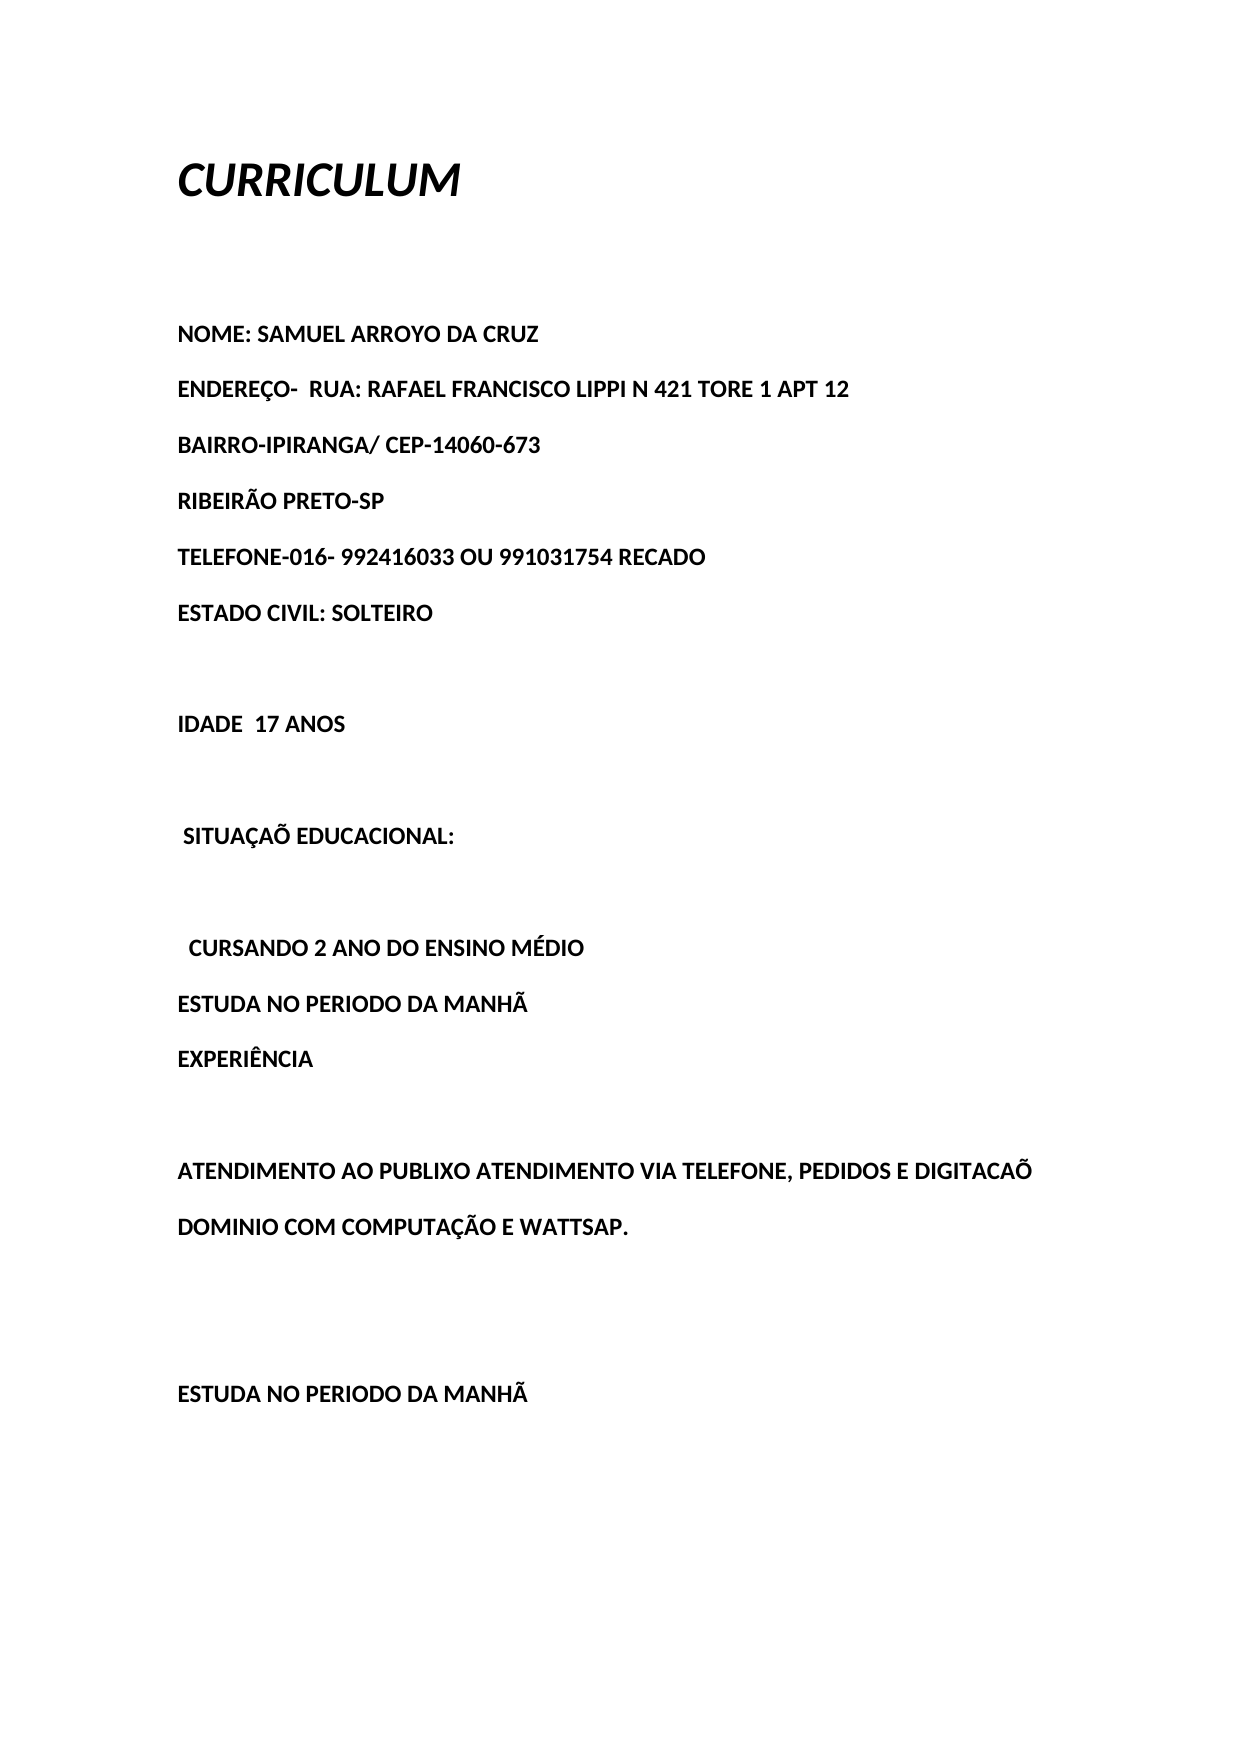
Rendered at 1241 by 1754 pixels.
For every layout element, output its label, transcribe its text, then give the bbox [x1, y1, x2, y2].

text ESTUDA NO PERIODO DA MANHÃ [177, 1379, 1063, 1409]
text ESTADO CIVIL: SOLTEIRO [177, 597, 1063, 627]
text ATENDIMENTO AO PUBLIXO ATENDIMENTO VIA TELEFONE, PEDIDOS E DIGITACAÕ [177, 1155, 1063, 1186]
text CURRICULUM [177, 148, 1063, 209]
text CURSANDO 2 ANO DO ENSINO MÉDIO [177, 932, 1063, 962]
text DOMINIO COM COMPUTAÇÃO E WATTSAP. [177, 1211, 1063, 1242]
text EXPERIÊNCIA [177, 1044, 1063, 1074]
text TELEFONE-016- 992416033 OU 991031754 RECADO [177, 541, 1063, 572]
text SITUAÇAÕ EDUCACIONAL: [177, 820, 1063, 851]
text BAIRRO-IPIRANGA/ CEP-14060-673 [177, 429, 1063, 460]
text ESTUDA NO PERIODO DA MANHÃ [177, 988, 1063, 1018]
text IDADE 17 ANOS [177, 709, 1063, 739]
text ENDEREÇO- RUA: RAFAEL FRANCISCO LIPPI N 421 TORE 1 APT 12 [177, 374, 1063, 404]
text RIBEIRÃO PRETO-SP [177, 485, 1063, 516]
text NOME: SAMUEL ARROYO DA CRUZ [177, 318, 1063, 348]
